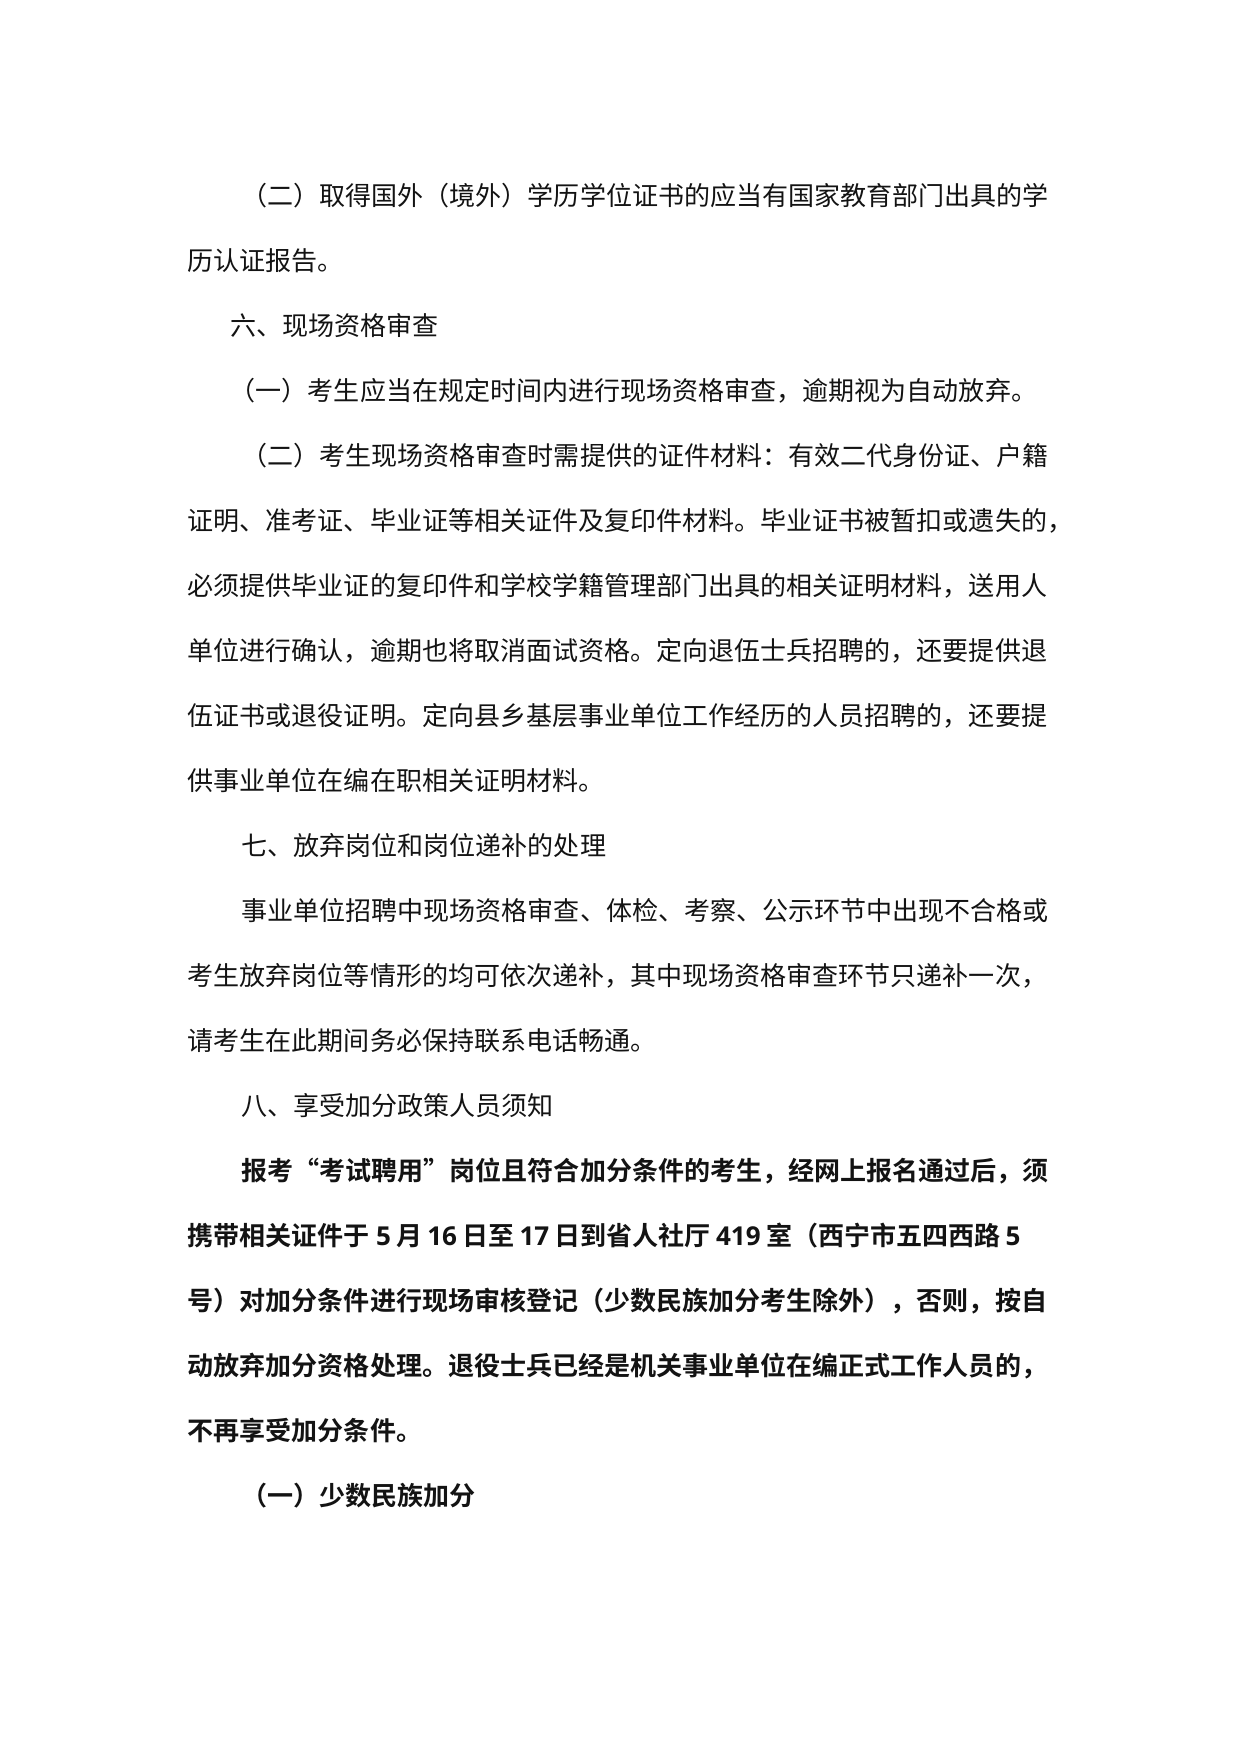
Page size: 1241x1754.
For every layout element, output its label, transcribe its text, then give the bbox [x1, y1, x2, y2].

text 事业单位招聘中现场资格审查、体检、考察、公示环节中出现不合格或考生放弃岗位等情形的均可依次递补，其中现场资格审查环节只递补一次，请考生在此期间务必保持联系电话畅通。 [187, 877, 1053, 1072]
text （二）考生现场资格审查时需提供的证件材料：有效二代身份证、户籍证明、准考证、毕业证等相关证件及复印件材料。毕业证书被暂扣或遗失的，必须提供毕业证的复印件和学校学籍管理部门出具的相关证明材料，送用人单位进行确认，逾期也将取消面试资格。定向退伍士兵招聘的，还要提供退伍证书或退役证明。定向县乡基层事业单位工作经历的人员招聘的，还要提供事业单位在编在职相关证明材料。 [187, 422, 1053, 812]
text 六、现场资格审查 [187, 292, 1053, 357]
text （一）少数民族加分 [187, 1462, 1053, 1527]
text 七、放弃岗位和岗位递补的处理 [187, 812, 1053, 877]
text 八、享受加分政策人员须知 [187, 1072, 1053, 1137]
text （二）取得国外（境外）学历学位证书的应当有国家教育部门出具的学历认证报告。 [187, 162, 1053, 292]
text （一）考生应当在规定时间内进行现场资格审查，逾期视为自动放弃。 [187, 357, 1053, 422]
text 报考“考试聘用”岗位且符合加分条件的考生，经网上报名通过后，须携带相关证件于 5月16日至17日到省人社厅419室（西宁市五四西路5号）对加分条件进行现场审核登记（少数民族加分考生除外），否则，按自动放弃加分资格处理。退役士兵已经是机关事业单位在编正式工作人员的，不再享受加分条件。 [187, 1137, 1053, 1462]
